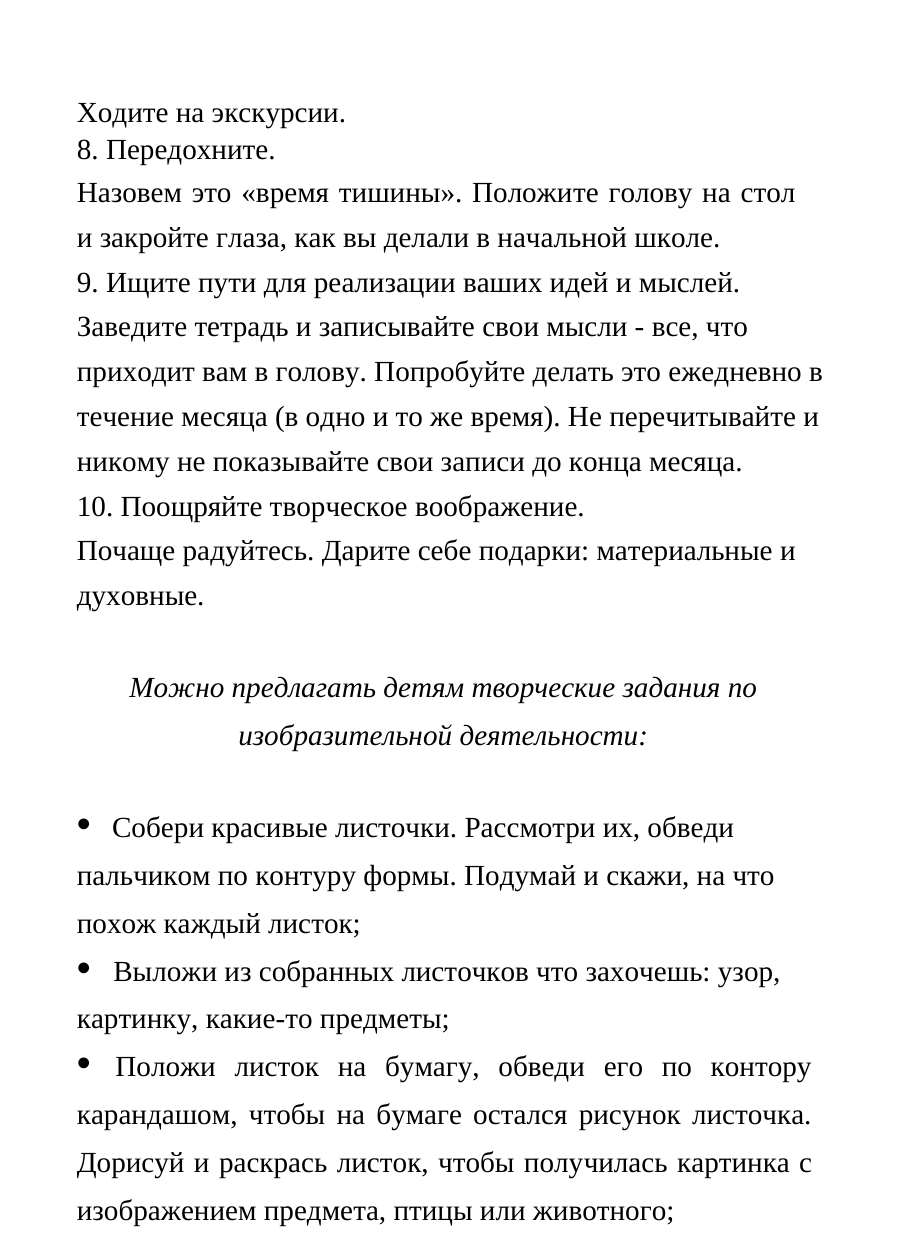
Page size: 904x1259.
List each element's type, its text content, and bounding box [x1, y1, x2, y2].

text Можно предлагать детям творческие задания по изобразительной деятельности: [77, 659, 812, 755]
text 9. Ищите пути для реализации ваших идей и мыслей. [77, 256, 827, 301]
text Заведите тетрадь и записывайте свои мысли - все, что приходит вам в голову. Попробуйте делать это ежедневно в течение месяца (в одно и то же время). Не перечитывайте и никому не показывайте свои записи до конца месяца. [77, 301, 827, 480]
list Выложи из собранных листочков что захочешь: узор, картинку, какие-то предметы; [77, 943, 827, 1038]
text Назовем это «время тишины». Положите голову на стол и закройте глаза, как вы делали в начальной школе. [77, 167, 795, 256]
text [77, 86, 827, 131]
list Положи листок на бумагу, обведи его по контору карандашом, чтобы на бумаге остался рисунок листочка. Дорисуй и раскрась листок, чтобы получилась картинка с изображением предмета, птицы или животного; [77, 1038, 812, 1230]
text 10. Поощряйте творческое воображение. [77, 480, 827, 525]
text Почаще радуйтесь. Дарите себе подарки: материальные и духовные. [77, 525, 827, 614]
list Собери красивые листочки. Рассмотри их, обведи пальчиком по контуру формы. Подумай и скажи, на что похож каждый листок; [77, 799, 827, 943]
text 8. Передохните. [77, 131, 827, 167]
